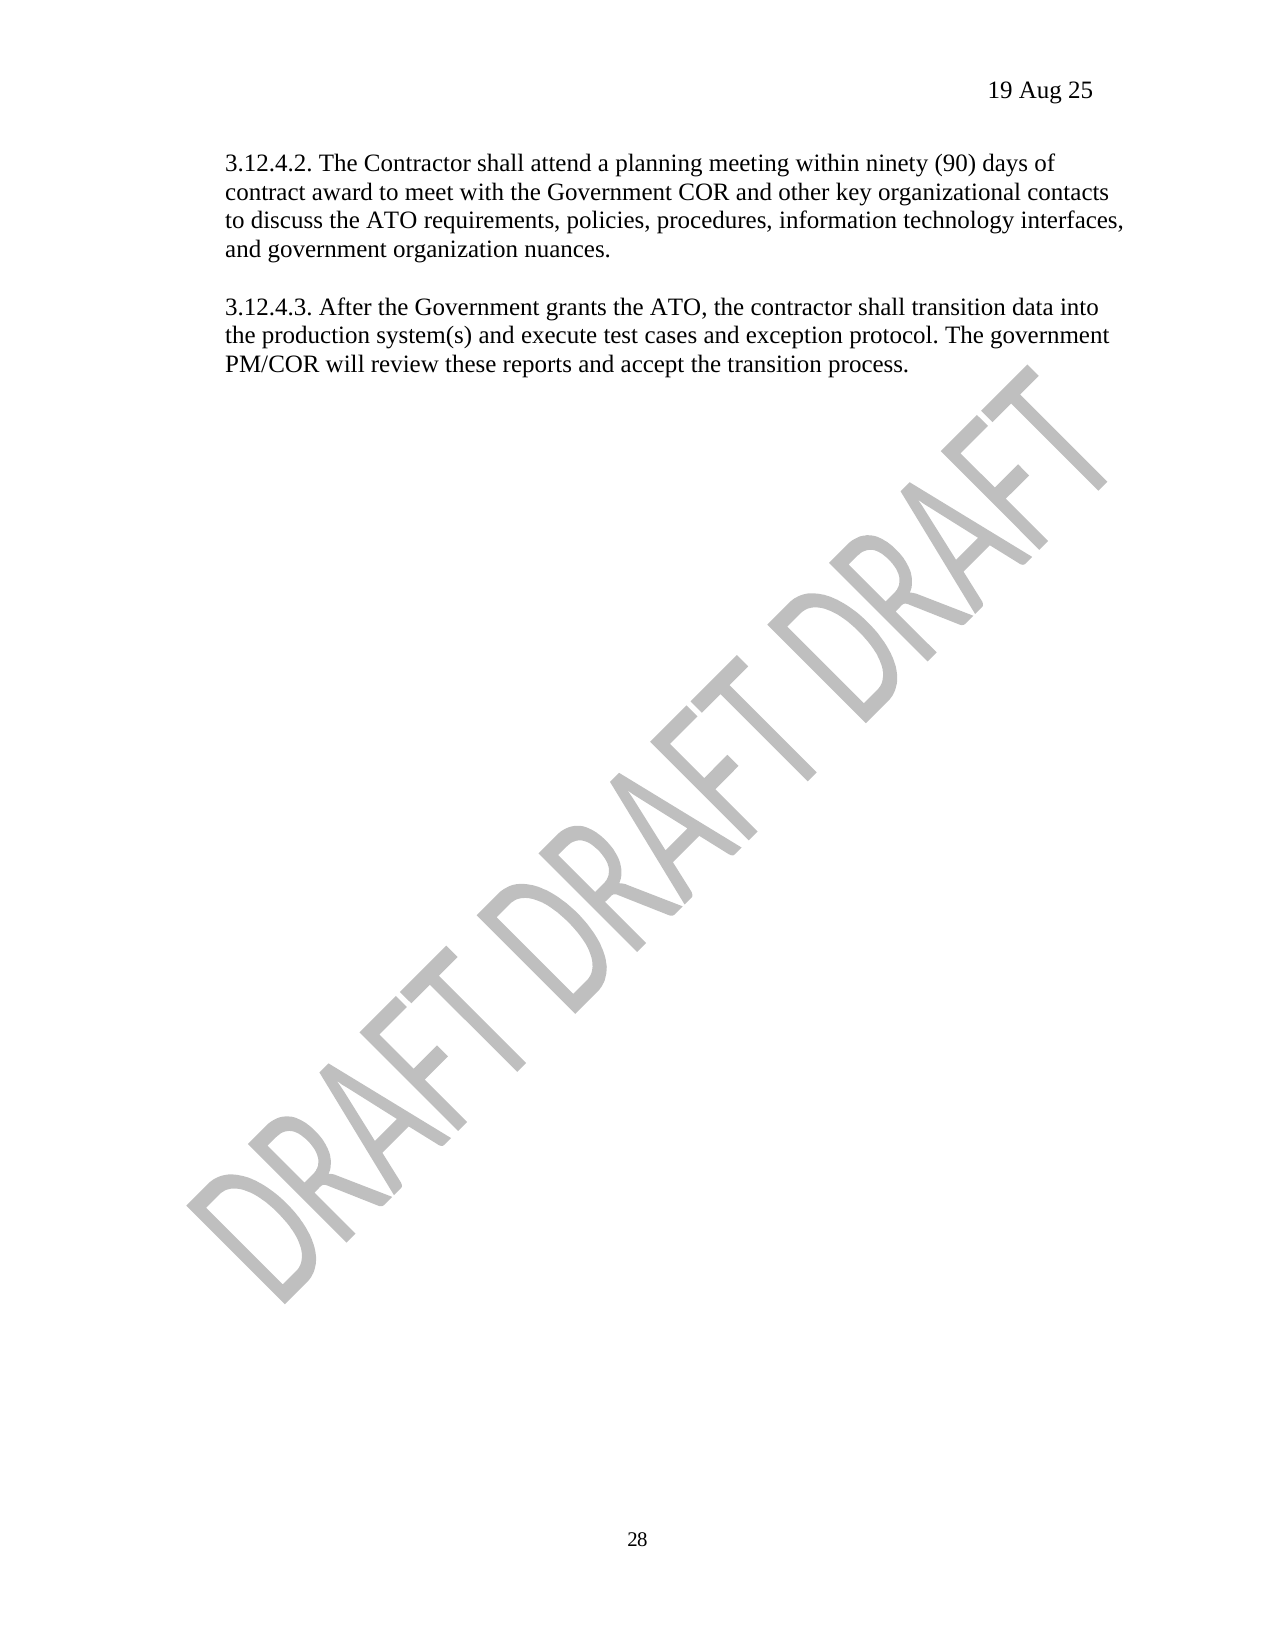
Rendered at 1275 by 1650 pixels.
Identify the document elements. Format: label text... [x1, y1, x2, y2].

list After the Government grants the ATO, the contractor shall transition data into the production system(s) and execute test cases and exception protocol. The government PM/COR will review these reports and accept the transition process. [225, 292, 1109, 378]
list The Contractor shall attend a planning meeting within ninety (90) days of contract award to meet with the Government COR and other key organizational contacts to discuss the ATO requirements, policies, procedures, information technology interfaces, and government organization nuances. [225, 148, 1124, 263]
